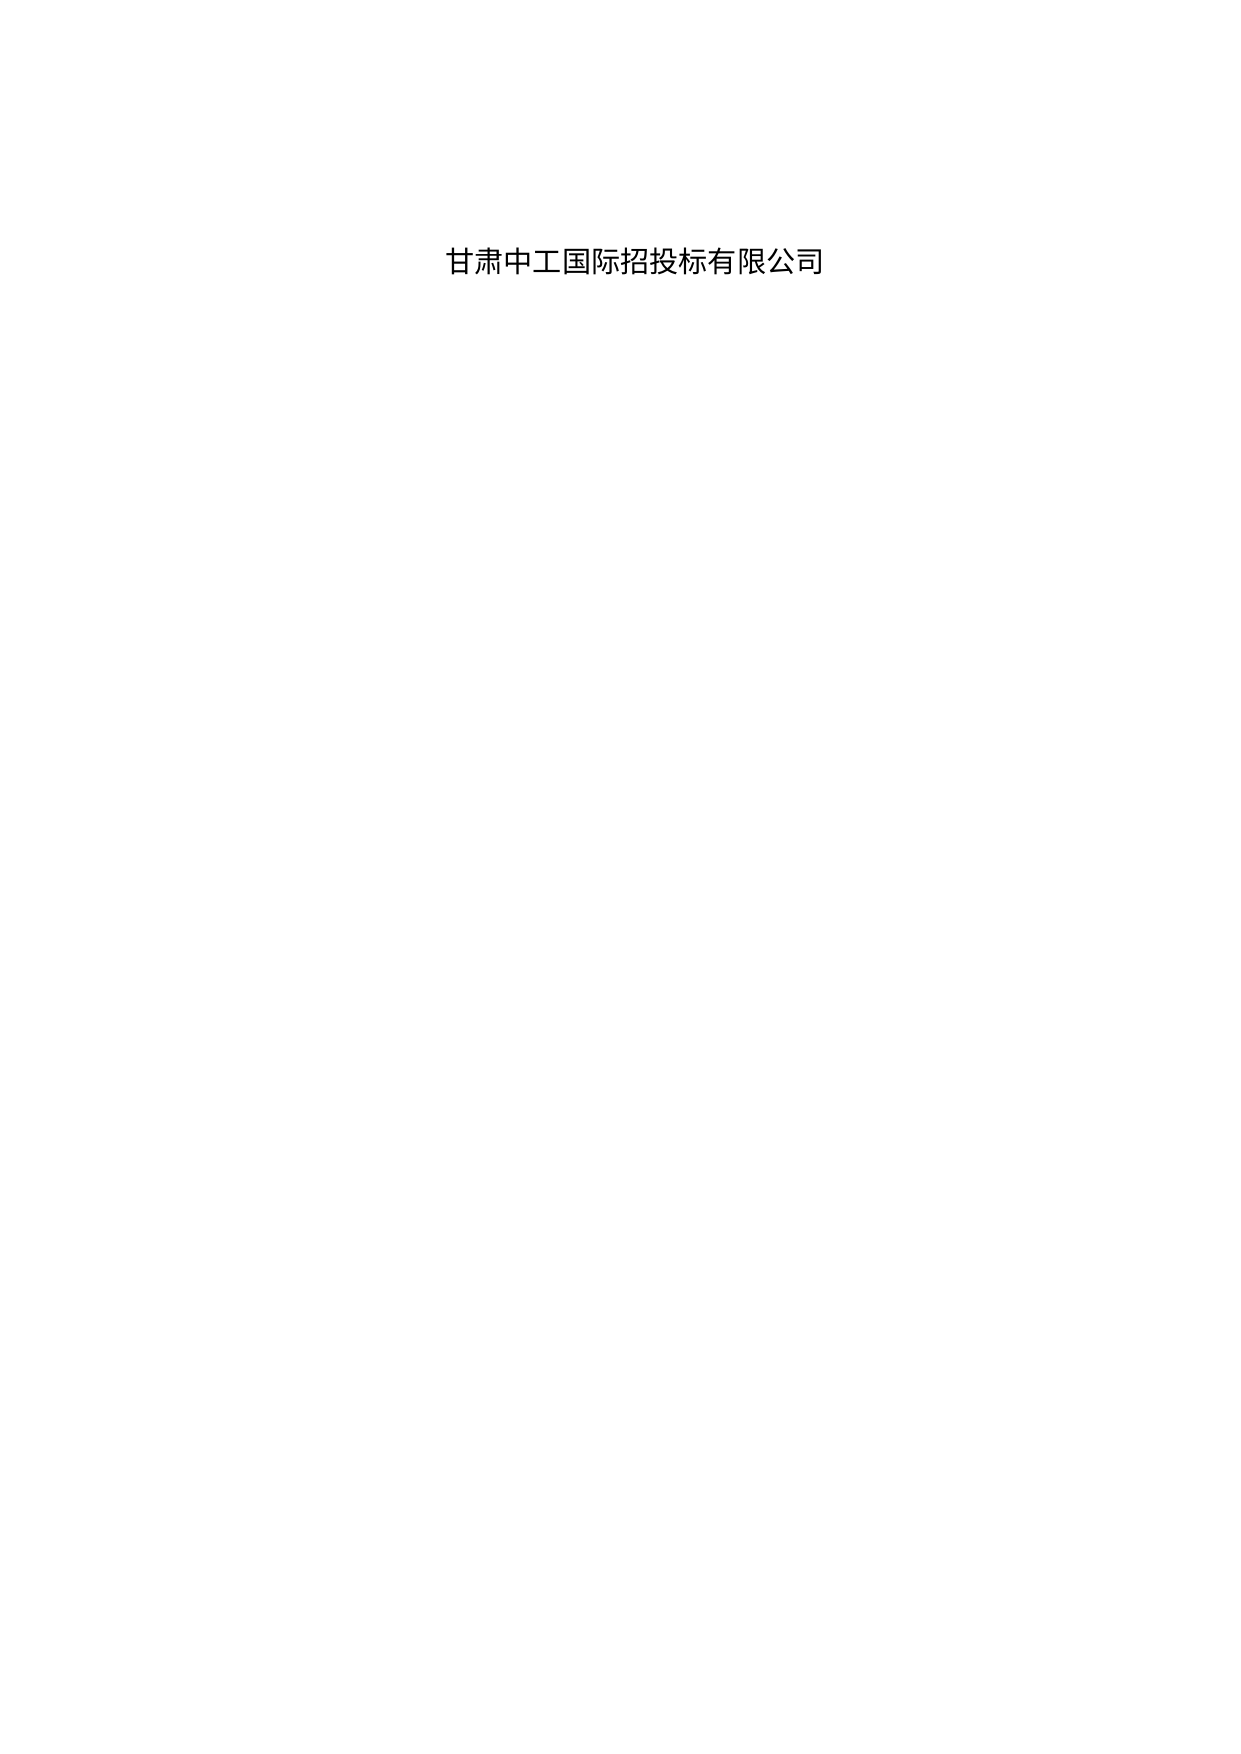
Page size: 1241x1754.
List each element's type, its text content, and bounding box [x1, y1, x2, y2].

list 甘肃中工国际招投标有限公司 [187, 227, 1053, 292]
